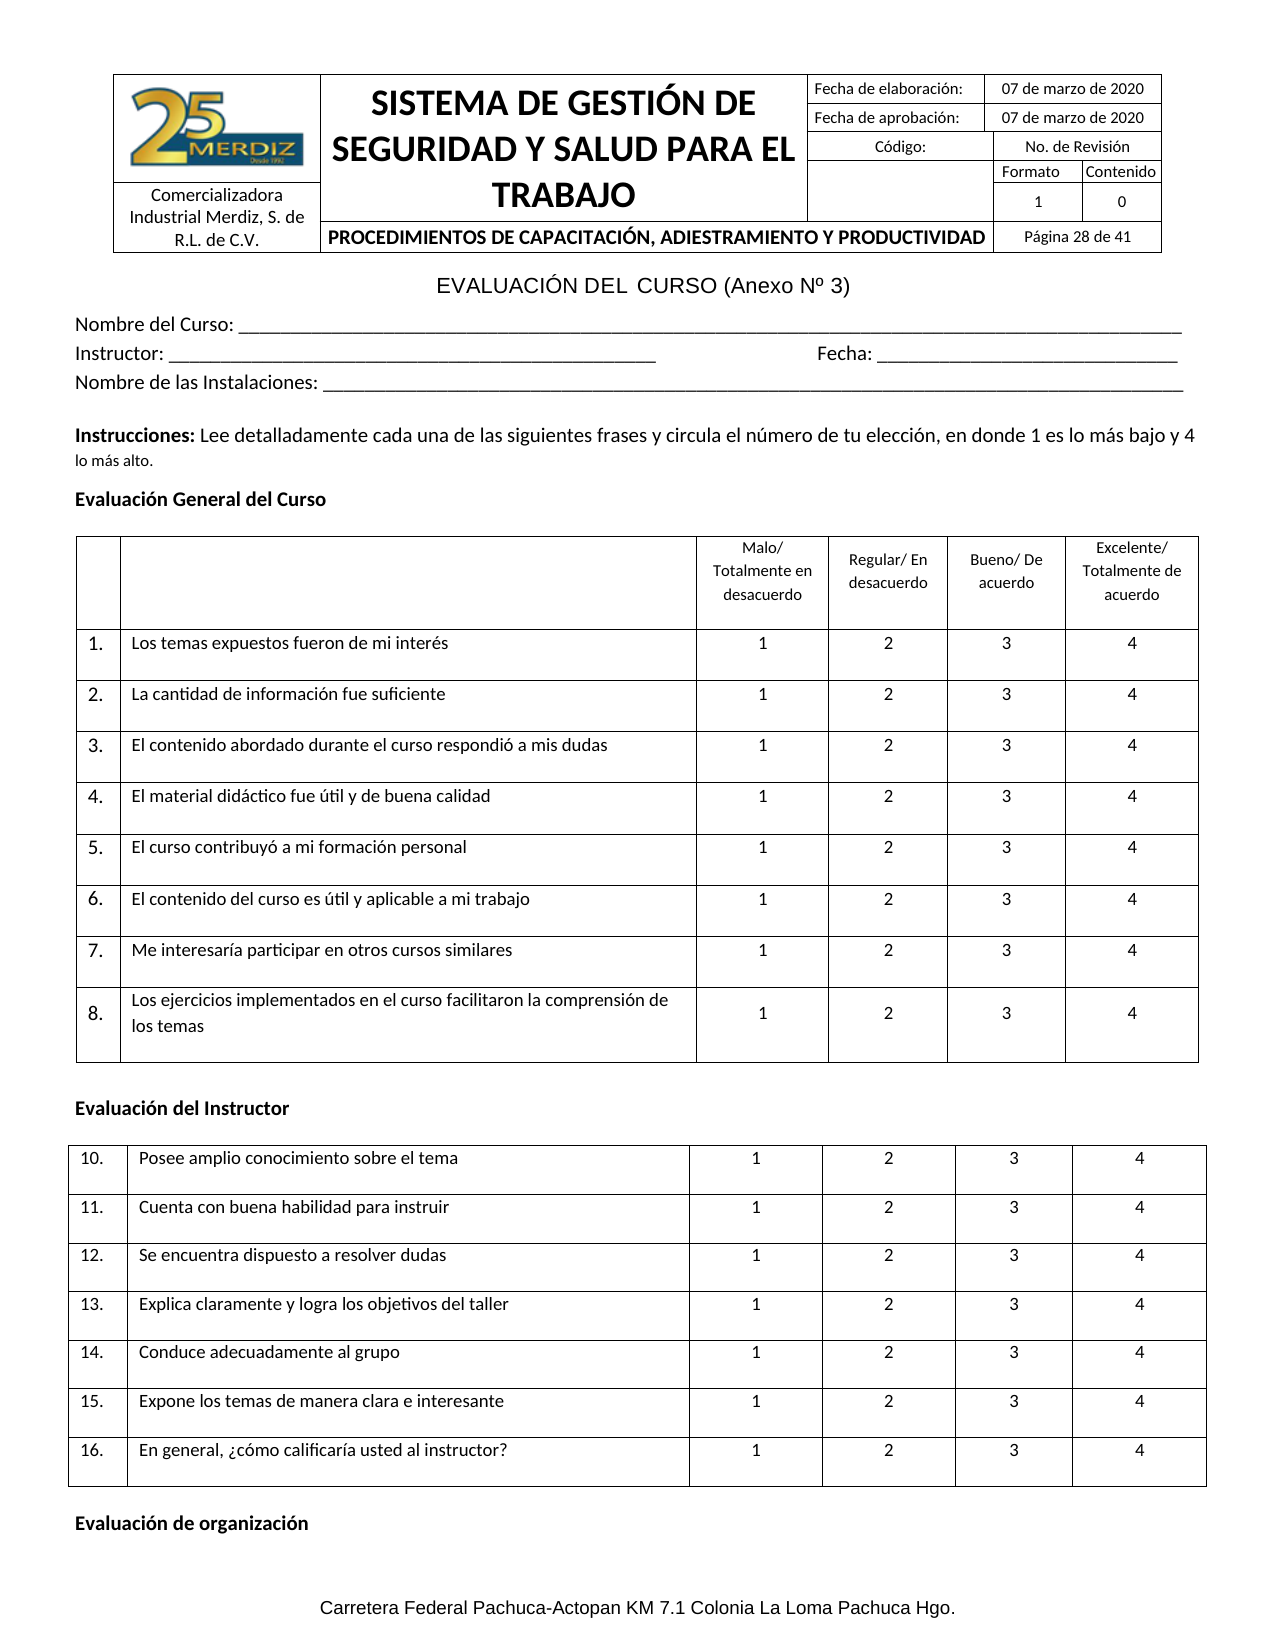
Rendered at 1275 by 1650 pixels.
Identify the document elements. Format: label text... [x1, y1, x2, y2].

table_cell Explica claramente y logra los objetivos del taller [128, 1292, 689, 1340]
table_header 1 [690, 1146, 822, 1194]
table_cell Los temas expuestos fueron de mi interés [121, 630, 696, 680]
table_cell 1 [690, 1389, 822, 1437]
table_cell 14. [69, 1341, 127, 1388]
table_cell 3 [948, 783, 1065, 833]
table_cell 2 [829, 783, 947, 833]
table_cell 2 [823, 1195, 955, 1242]
table_header 10. [69, 1146, 127, 1194]
table_cell 1 [697, 630, 828, 680]
table_cell 2 [823, 1292, 955, 1340]
table_cell 4 [1066, 988, 1198, 1062]
table_cell 4 [1066, 732, 1198, 782]
table_header 4 [1073, 1146, 1206, 1194]
table_cell 1 [690, 1438, 822, 1486]
text Evaluación de organización [75, 1510, 1200, 1535]
table_cell 3 [956, 1389, 1072, 1437]
text Evaluación del Instructor [75, 1095, 1200, 1121]
table_cell 3 [956, 1244, 1072, 1291]
table_cell 1 [690, 1195, 822, 1242]
text Nombre de las Instalaciones: ___________________________________________________________________________________ [75, 369, 1200, 395]
table_cell 4 [1066, 630, 1198, 680]
table_cell 3 [948, 988, 1065, 1062]
table_cell 4 [1073, 1292, 1206, 1340]
table_cell 2 [823, 1438, 955, 1486]
table_cell 4 [1073, 1389, 1206, 1437]
table_cell 3 [948, 937, 1065, 987]
table_cell Se encuentra dispuesto a resolver dudas [128, 1244, 689, 1291]
text Instructor: _______________________________________________ Fecha: _____________________________ [75, 340, 1200, 366]
table_cell 6. [77, 886, 120, 936]
table_cell 3 [948, 630, 1065, 680]
table_cell El curso contribuyó a mi formación personal [121, 835, 696, 884]
table_cell 1 [697, 835, 828, 884]
table_header Regular/ En desacuerdo [829, 537, 947, 629]
text EVALUACIÓN DEL CURSO (Anexo Nº 3) [429, 273, 857, 298]
table_header [121, 537, 696, 629]
table_cell 4 [1066, 783, 1198, 833]
table_cell 16. [69, 1438, 127, 1486]
table_cell 1 [697, 681, 828, 731]
table_cell 3 [948, 681, 1065, 731]
table_cell 2 [823, 1389, 955, 1437]
table_cell 1 [697, 886, 828, 936]
table_cell 2 [829, 886, 947, 936]
table_cell Expone los temas de manera clara e interesante [128, 1389, 689, 1437]
table_cell 4 [1066, 835, 1198, 884]
table_cell 2 [829, 835, 947, 884]
table_cell 1. [77, 630, 120, 680]
table_cell 12. [69, 1244, 127, 1291]
picture [120, 81, 314, 176]
table_cell 2. [77, 681, 120, 731]
table_cell El material didáctico fue útil y de buena calidad [121, 783, 696, 833]
table_cell En general, ¿cómo calificaría usted al instructor? [128, 1438, 689, 1486]
table_cell 8. [77, 988, 120, 1062]
table_cell Me interesaría participar en otros cursos similares [121, 937, 696, 987]
table_cell 2 [829, 681, 947, 731]
table_cell 4 [1066, 886, 1198, 936]
table_header 3 [956, 1146, 1072, 1194]
table_cell 3 [956, 1195, 1072, 1242]
table_cell 2 [829, 937, 947, 987]
table_cell Cuenta con buena habilidad para instruir [128, 1195, 689, 1242]
table_cell 3 [948, 732, 1065, 782]
table_cell 5. [77, 835, 120, 884]
table_cell 3 [948, 835, 1065, 884]
table_cell 1 [697, 783, 828, 833]
table_cell La cantidad de información fue suficiente [121, 681, 696, 731]
table_cell 1 [690, 1341, 822, 1388]
table_header 2 [823, 1146, 955, 1194]
table_cell 13. [69, 1292, 127, 1340]
table_header Bueno/ De acuerdo [948, 537, 1065, 629]
text Instrucciones: Lee detalladamente cada una de las siguientes frases y circula el número de tu elección, en donde 1 es lo más bajo y 4 lo más alto. [75, 422, 1200, 471]
table_cell Conduce adecuadamente al grupo [128, 1341, 689, 1388]
text Nombre del Curso: ___________________________________________________________________________________________ [75, 311, 1200, 336]
table_cell 1 [690, 1292, 822, 1340]
table_cell 7. [77, 937, 120, 987]
table_cell 4 [1073, 1244, 1206, 1291]
text Evaluación General del Curso [75, 486, 1200, 512]
table_cell 2 [823, 1341, 955, 1388]
table_cell 1 [697, 732, 828, 782]
table_cell 2 [829, 630, 947, 680]
table_cell 4 [1066, 937, 1198, 987]
table_cell 2 [829, 732, 947, 782]
table_cell 1 [697, 988, 828, 1062]
table_cell El contenido abordado durante el curso respondió a mis dudas [121, 732, 696, 782]
table_cell 4 [1073, 1195, 1206, 1242]
table_cell 11. [69, 1195, 127, 1242]
table_cell 4 [1073, 1438, 1206, 1486]
table_header [77, 537, 120, 629]
table_cell 3 [956, 1292, 1072, 1340]
table_cell 4 [1066, 681, 1198, 731]
table_header Excelente/ Totalmente de acuerdo [1066, 537, 1198, 629]
table_cell 3 [948, 886, 1065, 936]
table_cell 2 [829, 988, 947, 1062]
table_cell 3. [77, 732, 120, 782]
table_cell Los ejercicios implementados en el curso facilitaron la comprensión de los temas [121, 988, 696, 1062]
table_cell 4. [77, 783, 120, 833]
table_cell 3 [956, 1341, 1072, 1388]
table_header Posee amplio conocimiento sobre el tema [128, 1146, 689, 1194]
table_cell 1 [697, 937, 828, 987]
table_cell 1 [690, 1244, 822, 1291]
table_cell 15. [69, 1389, 127, 1437]
table_header Malo/ Totalmente en desacuerdo [697, 537, 828, 629]
table_cell 2 [823, 1244, 955, 1291]
table_cell El contenido del curso es útil y aplicable a mi trabajo [121, 886, 696, 936]
table_cell 3 [956, 1438, 1072, 1486]
table_cell 4 [1073, 1341, 1206, 1388]
